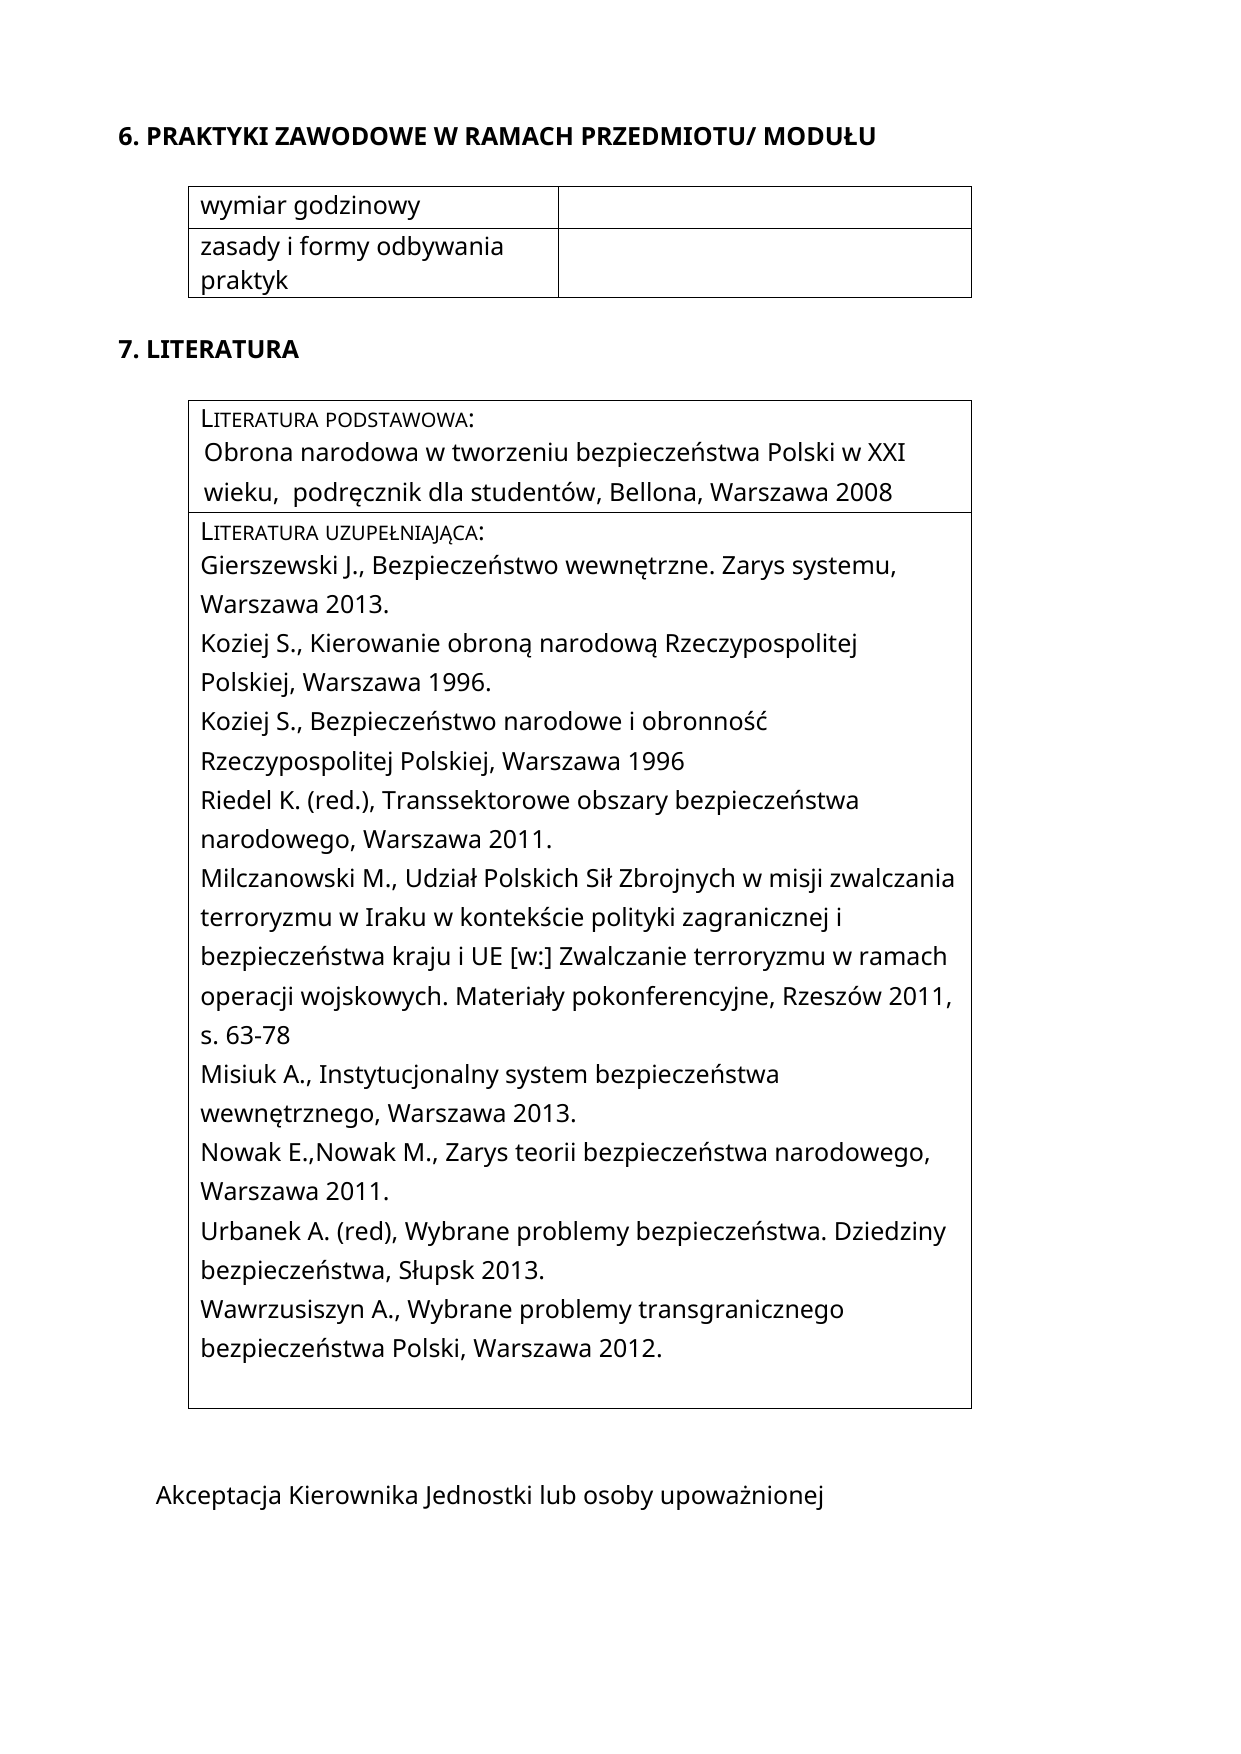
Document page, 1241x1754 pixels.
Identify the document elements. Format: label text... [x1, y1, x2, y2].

text Akceptacja Kierownika Jednostki lub osoby upoważnionej [156, 1477, 1122, 1511]
text 6. PRAKTYKI ZAWODOWE W RAMACH PRZEDMIOTU/ MODUŁU [118, 118, 1122, 152]
table_header [559, 187, 971, 228]
table_header wymiar godzinowy [189, 187, 558, 228]
table_header Literatura podstawowa: Obrona narodowa w tworzeniu bezpieczeństwa Polski w XXI wieku, podręcznik dla studentów, Bellona, Warszawa 2008 [189, 401, 971, 512]
text 7. LITERATURA [118, 332, 1122, 366]
table_cell Literatura uzupełniająca: Gierszewski J., Bezpieczeństwo wewnętrzne. Zarys systemu, Warszawa 2013. Koziej S., Kierowanie obroną narodową Rzeczypospolitej Polskiej, Warszawa 1996. Koziej S., Bezpieczeństwo narodowe i obronność Rzeczypospolitej Polskiej, Warszawa 1996 Riedel K. (red.), Transsektorowe obszary bezpieczeństwa narodowego, Warszawa 2011. Milczanowski M., Udział Polskich Sił Zbrojnych w misji zwalczania terroryzmu w Iraku w kontekście polityki zagranicznej i bezpieczeństwa kraju i UE [w:] Zwalczanie terroryzmu w ramach operacji wojskowych. Materiały pokonferencyjne, Rzeszów 2011, s. 63-78 Misiuk A., Instytucjonalny system bezpieczeństwa wewnętrznego, Warszawa 2013. Nowak E.,Nowak M., Zarys teorii bezpieczeństwa narodowego, Warszawa 2011. Urbanek A. (red), Wybrane problemy bezpieczeństwa. Dziedziny bezpieczeństwa, Słupsk 2013. Wawrzusiszyn A., Wybrane problemy transgranicznego bezpieczeństwa Polski, Warszawa 2012. [189, 513, 971, 1408]
table_cell [559, 229, 971, 297]
table_cell zasady i formy odbywania praktyk [189, 229, 558, 297]
